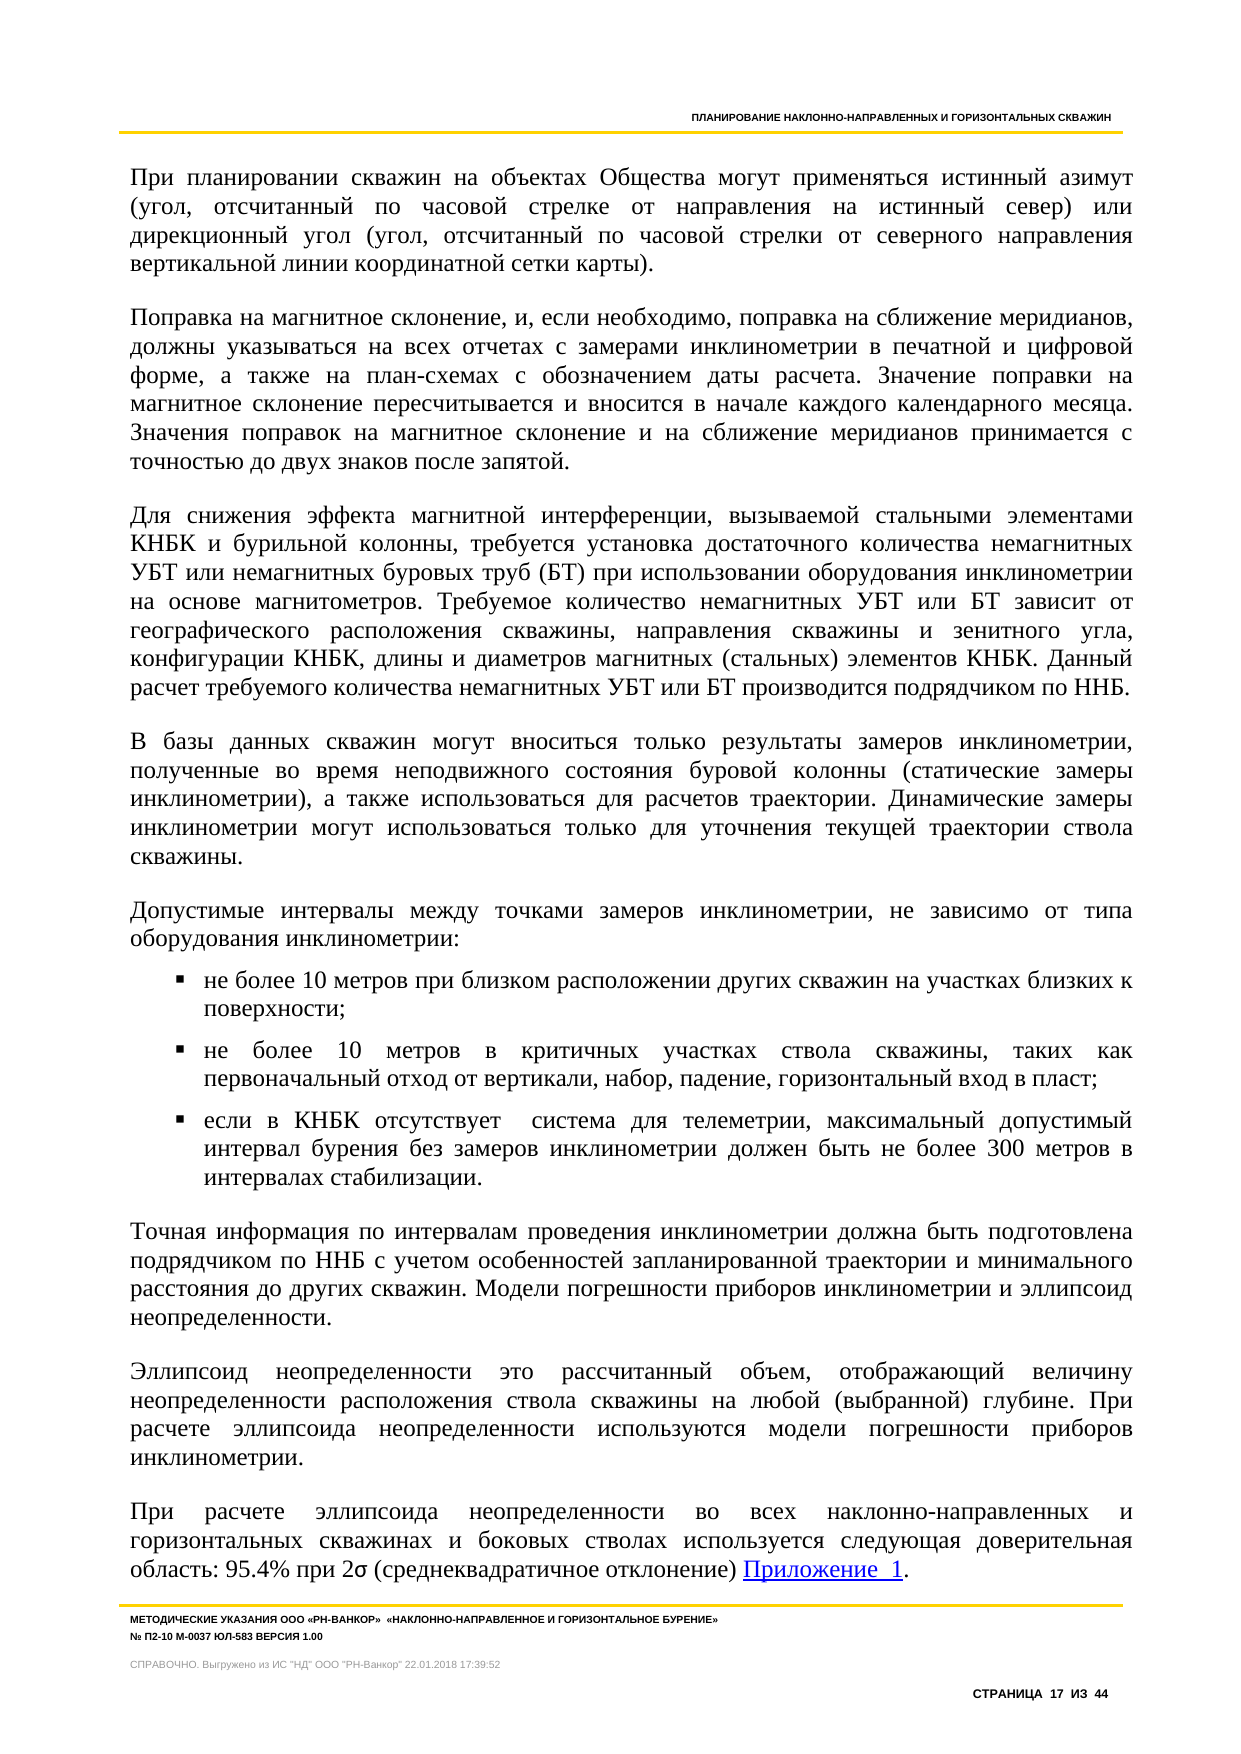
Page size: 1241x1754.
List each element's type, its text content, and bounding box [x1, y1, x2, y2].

text При планировании скважин на объектах Общества могут применяться истинный азимут (угол, отсчитанный по часовой стрелке от направления на истинный север) или дирекционный угол (угол, отсчитанный по часовой стрелки от северного направления вертикальной линии координатной сетки карты). [130, 162, 1134, 277]
text Допустимые интервалы между точками замеров инклинометрии, не зависимо от типа оборудования инклинометрии: [130, 895, 1134, 952]
list если в КНБК отсутствует система для телеметрии, максимальный допустимый интервал бурения без замеров инклинометрии должен быть не более 300 метров в интервалах стабилизации. [174, 1105, 1134, 1191]
text Эллипсоид неопределенности это рассчитанный объем, отображающий величину неопределенности расположения ствола скважины на любой (выбранной) глубине. При расчете эллипсоида неопределенности используются модели погрешности приборов инклинометрии. [130, 1356, 1134, 1471]
text Точная информация по интервалам проведения инклинометрии должна быть подготовлена подрядчиком по ННБ с учетом особенностей запланированной траектории и минимального расстояния до других скважин. Модели погрешности приборов инклинометрии и эллипсоид неопределенности. [130, 1216, 1134, 1331]
list не более 10 метров при близком расположении других скважин на участках близких к поверхности; [174, 965, 1134, 1022]
text Поправка на магнитное склонение, и, если необходимо, поправка на сближение меридианов, должны указываться на всех отчетах с замерами инклинометрии в печатной и цифровой форме, а также на план-схемах с обозначением даты расчета. Значение поправки на магнитное склонение пересчитывается и вносится в начале каждого календарного месяца. Значения поправок на магнитное склонение и на сближение меридианов принимается с точностью до двух знаков после запятой. [130, 302, 1134, 475]
text При расчете эллипсоида неопределенности во всех наклонно-направленных и горизонтальных скважинах и боковых стволах используется следующая доверительная область: 95.4% при 2σ (среднеквадратичное отклонение) Приложение 1. [130, 1496, 1134, 1584]
text Для снижения эффекта магнитной интерференции, вызываемой стальными элементами КНБК и бурильной колонны, требуется установка достаточного количества немагнитных УБТ или немагнитных буровых труб (БТ) при использовании оборудования инклинометрии на основе магнитометров. Требуемое количество немагнитных УБТ или БТ зависит от географического расположения скважины, направления скважины и зенитного угла, конфигурации КНБК, длины и диаметров магнитных (стальных) элементов КНБК. Данный расчет требуемого количества немагнитных УБТ или БТ производится подрядчиком по ННБ. [130, 500, 1134, 701]
text В базы данных скважин могут вноситься только результаты замеров инклинометрии, полученные во время неподвижного состояния буровой колонны (статические замеры инклинометрии), а также использоваться для расчетов траектории. Динамические замеры инклинометрии могут использоваться только для уточнения текущей траектории ствола скважины. [130, 726, 1134, 870]
list не более 10 метров в критичных участках ствола скважины, таких как первоначальный отход от вертикали, набор, падение, горизонтальный вход в пласт; [174, 1035, 1134, 1092]
